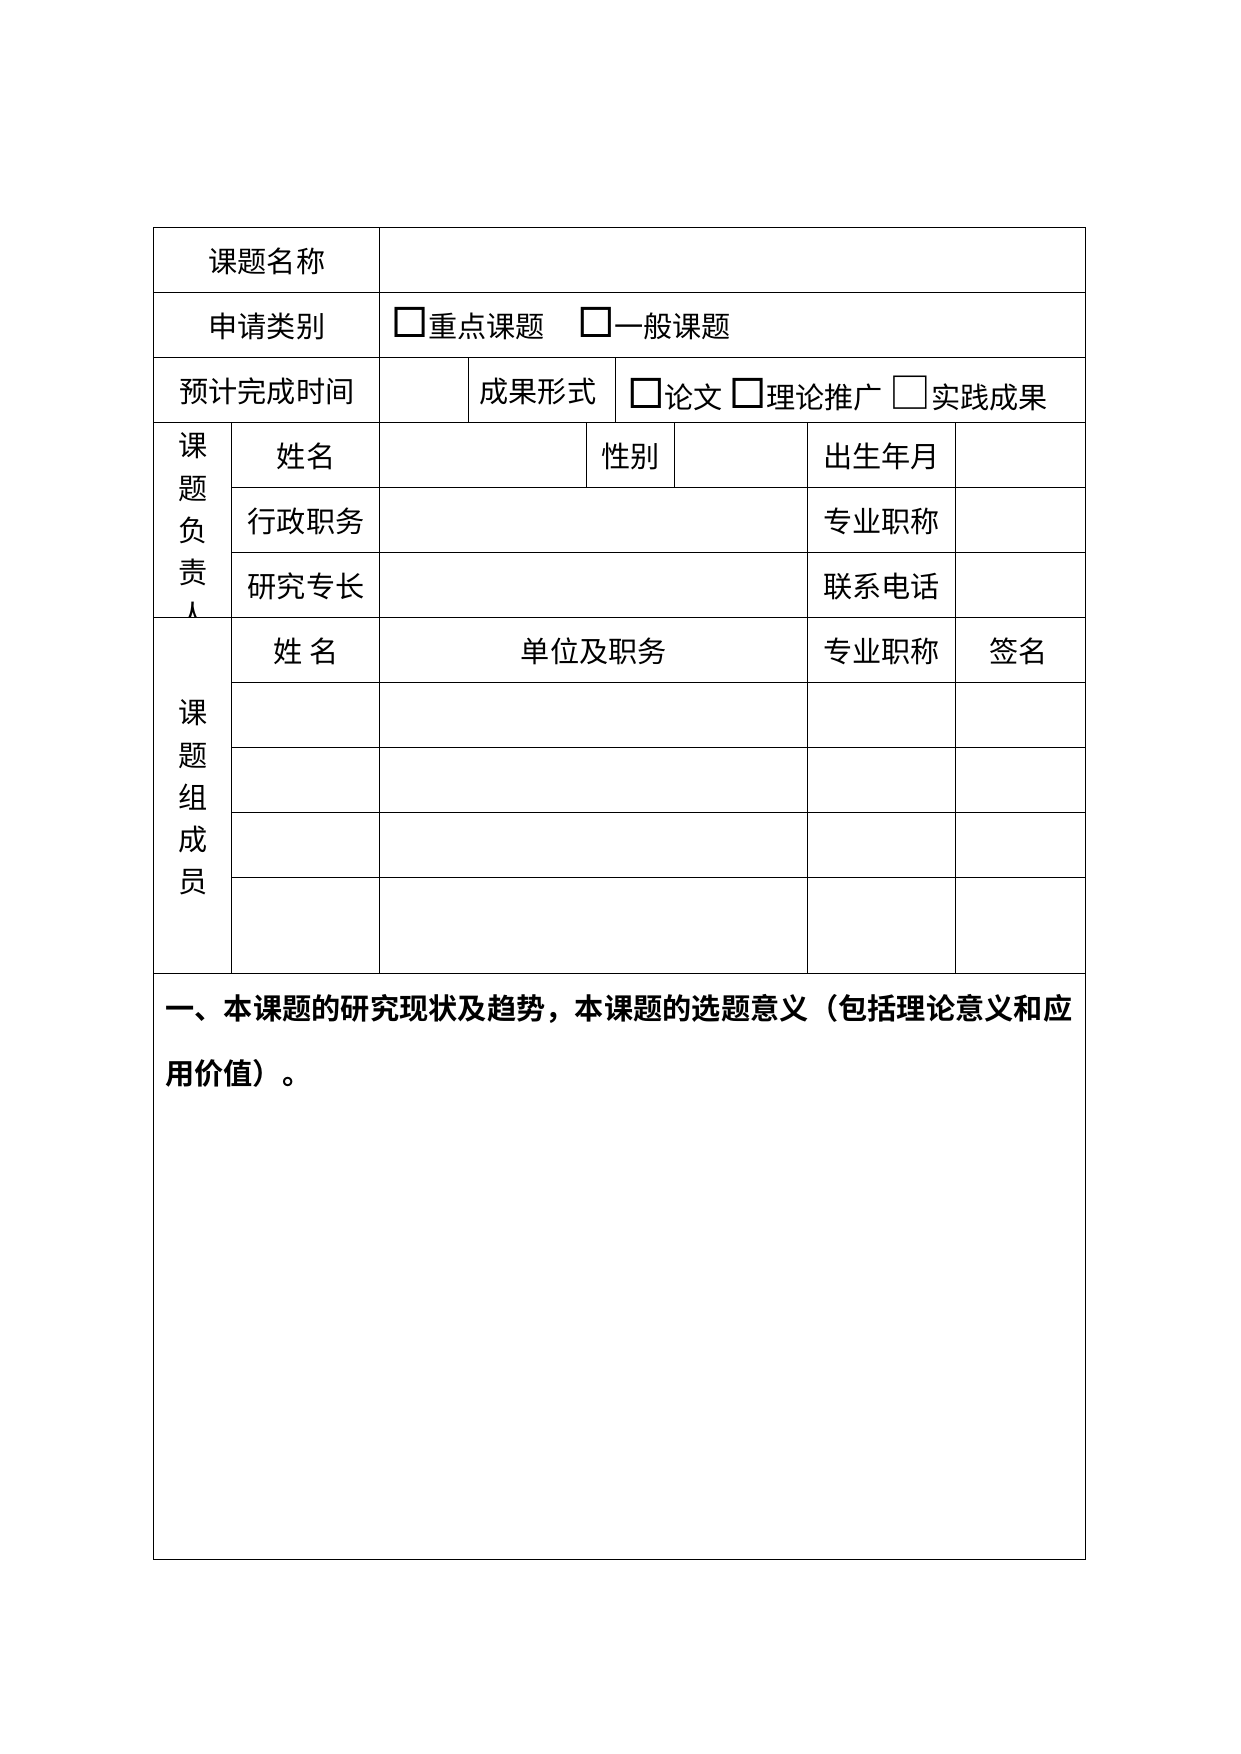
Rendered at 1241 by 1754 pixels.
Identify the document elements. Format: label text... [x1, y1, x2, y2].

table_cell 课题负责人 [154, 423, 231, 617]
table_cell [808, 878, 955, 973]
table_cell 行政职务 [232, 488, 379, 552]
table_cell [380, 748, 807, 812]
table_cell 专业职称 [808, 488, 955, 552]
table_cell [956, 813, 1085, 877]
table_header 课题名称 [154, 228, 379, 292]
table_cell 重点课题 一般课题 [380, 293, 1085, 357]
table_cell 研究专长 [232, 553, 379, 617]
table_cell 联系电话 [808, 553, 955, 617]
table_cell [380, 813, 807, 877]
table_cell [956, 878, 1085, 973]
table_cell [956, 553, 1085, 617]
table_cell 论文 理论推广 □实践成果 [616, 358, 1085, 422]
table_cell 申请类别 [154, 293, 379, 357]
table_cell [232, 683, 379, 747]
table_cell [956, 683, 1085, 747]
table_cell 成果形式 [469, 358, 615, 422]
table_cell [380, 358, 468, 422]
table_cell 专业职称 [808, 618, 955, 682]
table_cell 预计完成时间 [154, 358, 379, 422]
table_cell 课题组成员 [154, 618, 231, 973]
table_cell 性别 [587, 423, 674, 487]
table_cell [380, 488, 807, 552]
table_cell [808, 813, 955, 877]
table_cell [380, 878, 807, 973]
table_cell [675, 423, 807, 487]
table_cell 单位及职务 [380, 618, 807, 682]
table_cell [380, 553, 807, 617]
table_header [380, 228, 1085, 292]
table_cell 姓名 [232, 423, 379, 487]
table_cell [154, 974, 1085, 1559]
table_cell 出生年月 [808, 423, 955, 487]
table_cell [808, 683, 955, 747]
table_cell [232, 813, 379, 877]
table_cell 签名 [956, 618, 1085, 682]
table_cell [380, 423, 586, 487]
table_cell [380, 683, 807, 747]
table_cell [232, 878, 379, 973]
table_cell [956, 488, 1085, 552]
table_cell [956, 423, 1085, 487]
table_cell [956, 748, 1085, 812]
table_cell 姓 名 [232, 618, 379, 682]
table_cell [808, 748, 955, 812]
table_cell [232, 748, 379, 812]
